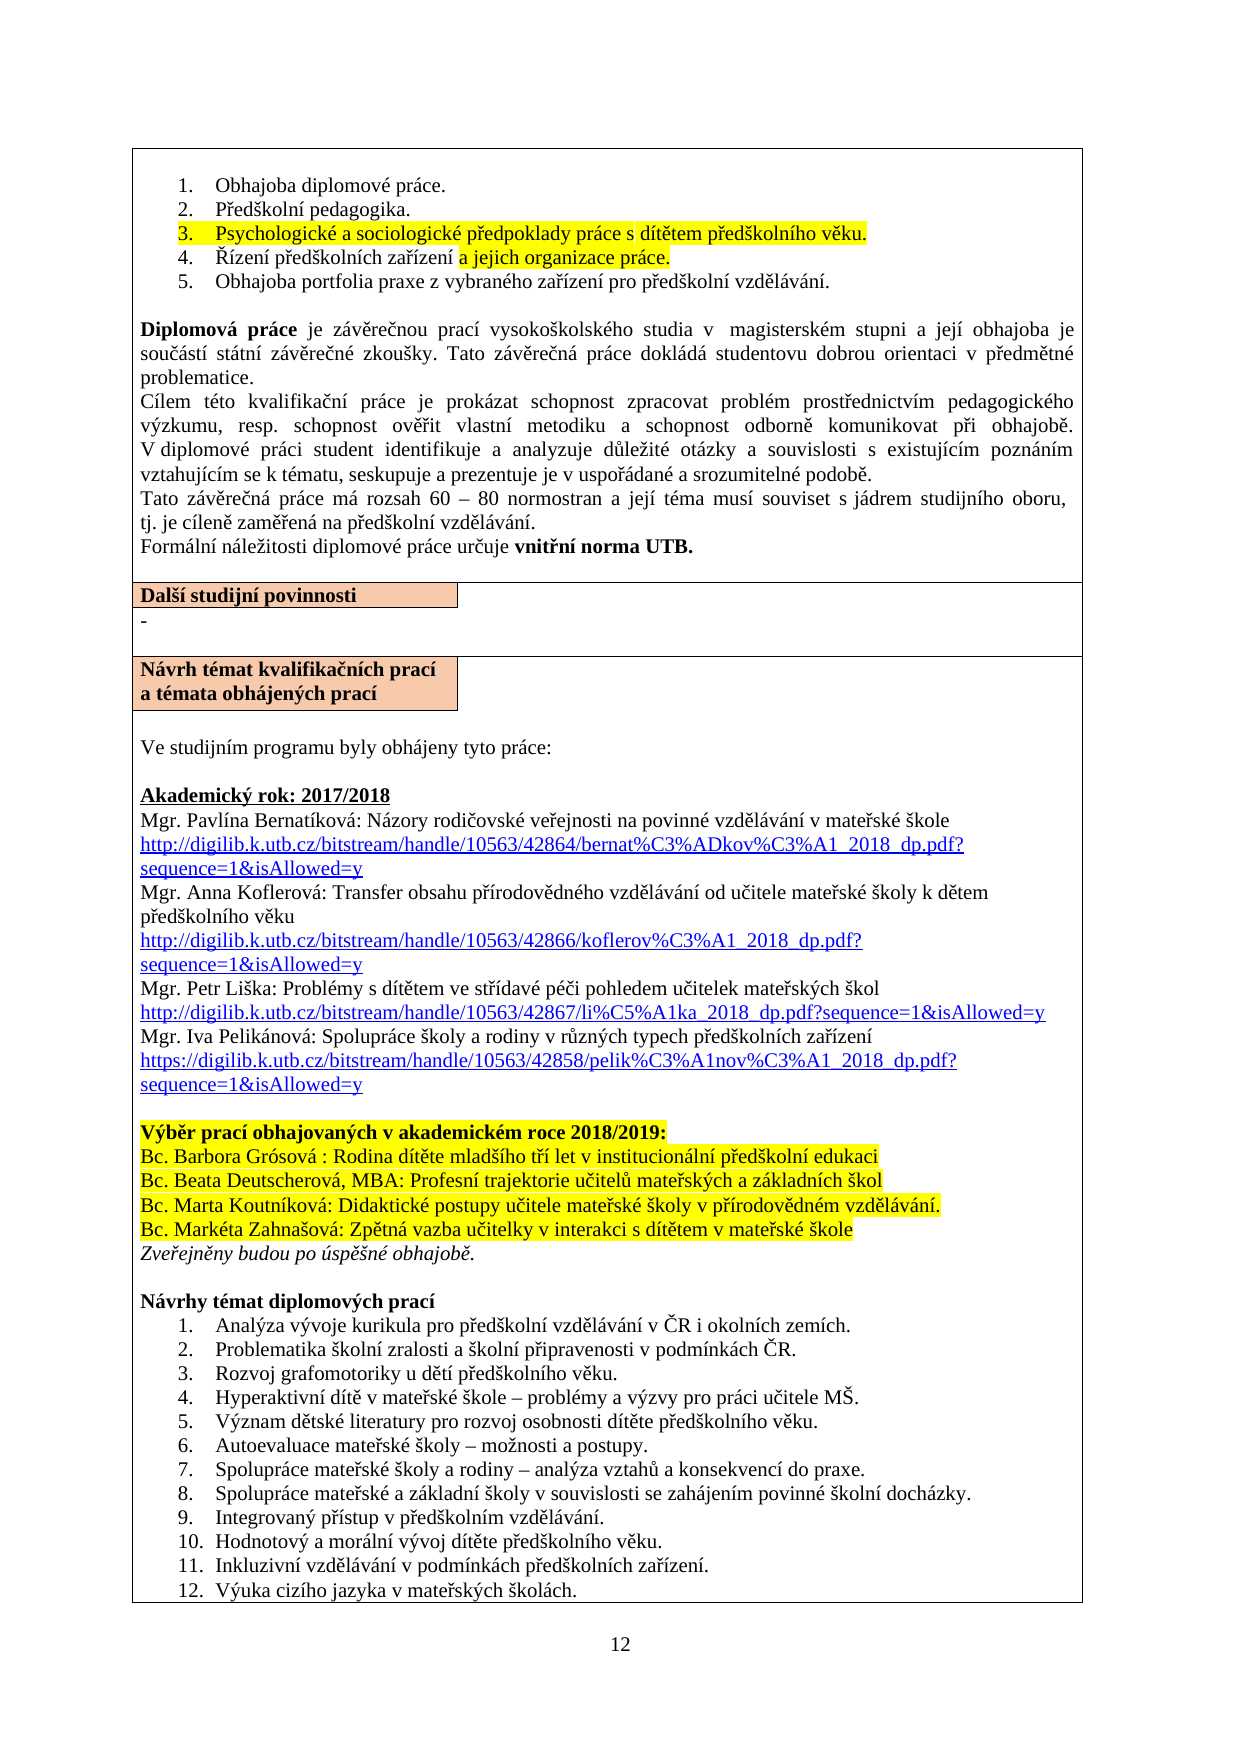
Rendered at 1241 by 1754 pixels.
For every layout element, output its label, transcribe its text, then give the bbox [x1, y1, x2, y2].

table_cell Obhajoba diplomové práce. Předškolní pedagogika. Psychologické a sociologické předpoklady práce s dítětem předškolního věku. Řízení předškolních zařízení a jejich organizace práce. Obhajoba portfolia praxe z vybraného zařízení pro předškolní vzdělávání. Diplomová práce je závěrečnou prací vysokoškolského studia v magisterském stupni a její obhajoba je součástí státní závěrečné zkoušky. Tato závěrečná práce dokládá studentovu dobrou orientaci v předmětné problematice. Cílem této kvalifikační práce je prokázat schopnost zpracovat problém prostřednictvím pedagogického výzkumu, resp. schopnost ověřit vlastní metodiku a schopnost odborně komunikovat při obhajobě. V diplomové práci student identifikuje a analyzuje důležité otázky a souvislosti s existujícím poznáním vztahujícím se k tématu, seskupuje a prezentuje je v uspořádané a srozumitelné podobě. Tato závěrečná práce má rozsah 60 – 80 normostran a její téma musí souviset s jádrem studijního oboru, tj. je cíleně zaměřená na předškolní vzdělávání. Formální náležitosti diplomové práce určuje vnitřní norma UTB. [133, 149, 1082, 582]
table_cell [458, 583, 1082, 607]
table_cell Další studijní povinnosti [133, 583, 457, 607]
table_cell Návrh témat kvalifikačních prací a témata obhájených prací [133, 657, 457, 710]
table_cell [133, 710, 1082, 1602]
table_cell - [133, 607, 1082, 656]
table_cell [458, 657, 1082, 710]
